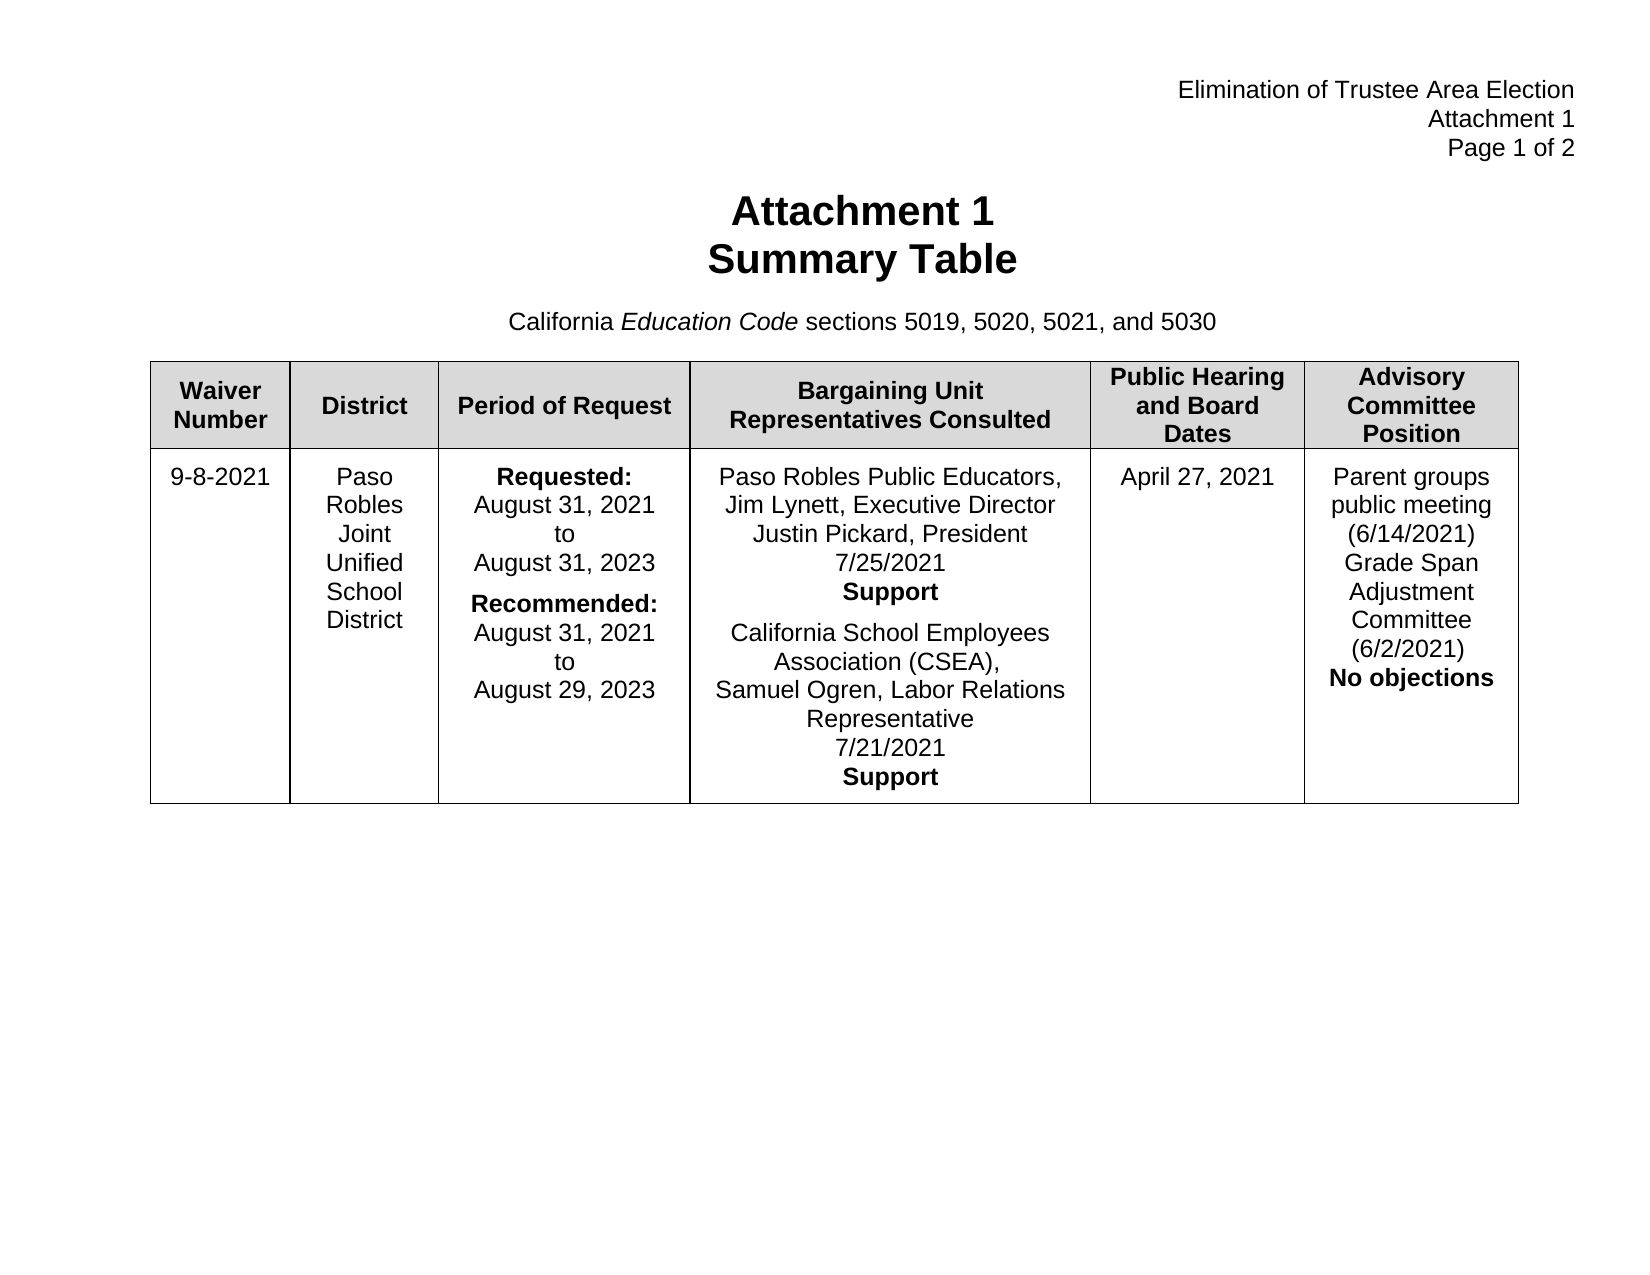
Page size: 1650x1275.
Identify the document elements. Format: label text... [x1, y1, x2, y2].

table_cell Paso Robles Joint Unified School District [291, 449, 438, 803]
subtitle Attachment 1 Summary Table [150, 186, 1575, 282]
table_header Public Hearing and Board Dates [1091, 362, 1304, 448]
table_cell 9-8-2021 [151, 449, 289, 803]
table_header Advisory Committee Position [1305, 362, 1518, 448]
table_header Period of Request [439, 362, 689, 448]
table_cell Paso Robles Public Educators, Jim Lynett, Executive Director Justin Pickard, President 7/25/2021 Support California School Employees Association (CSEA), Samuel Ogren, Labor Relations Representative 7/21/2021 Support [691, 449, 1090, 803]
table_cell Requested: August 31, 2021 to August 31, 2023 Recommended: August 31, 2021 to August 29, 2023 [439, 449, 689, 803]
text California Education Code sections 5019, 5020, 5021, and 5030 [150, 307, 1575, 336]
table_header Bargaining Unit Representatives Consulted [691, 362, 1090, 448]
table_cell April 27, 2021 [1091, 449, 1304, 803]
table_cell Parent groups public meeting (6/14/2021) Grade Span Adjustment Committee (6/2/2021) No objections [1305, 449, 1518, 803]
table_header Waiver Number [151, 362, 289, 448]
table_header District [291, 362, 438, 448]
